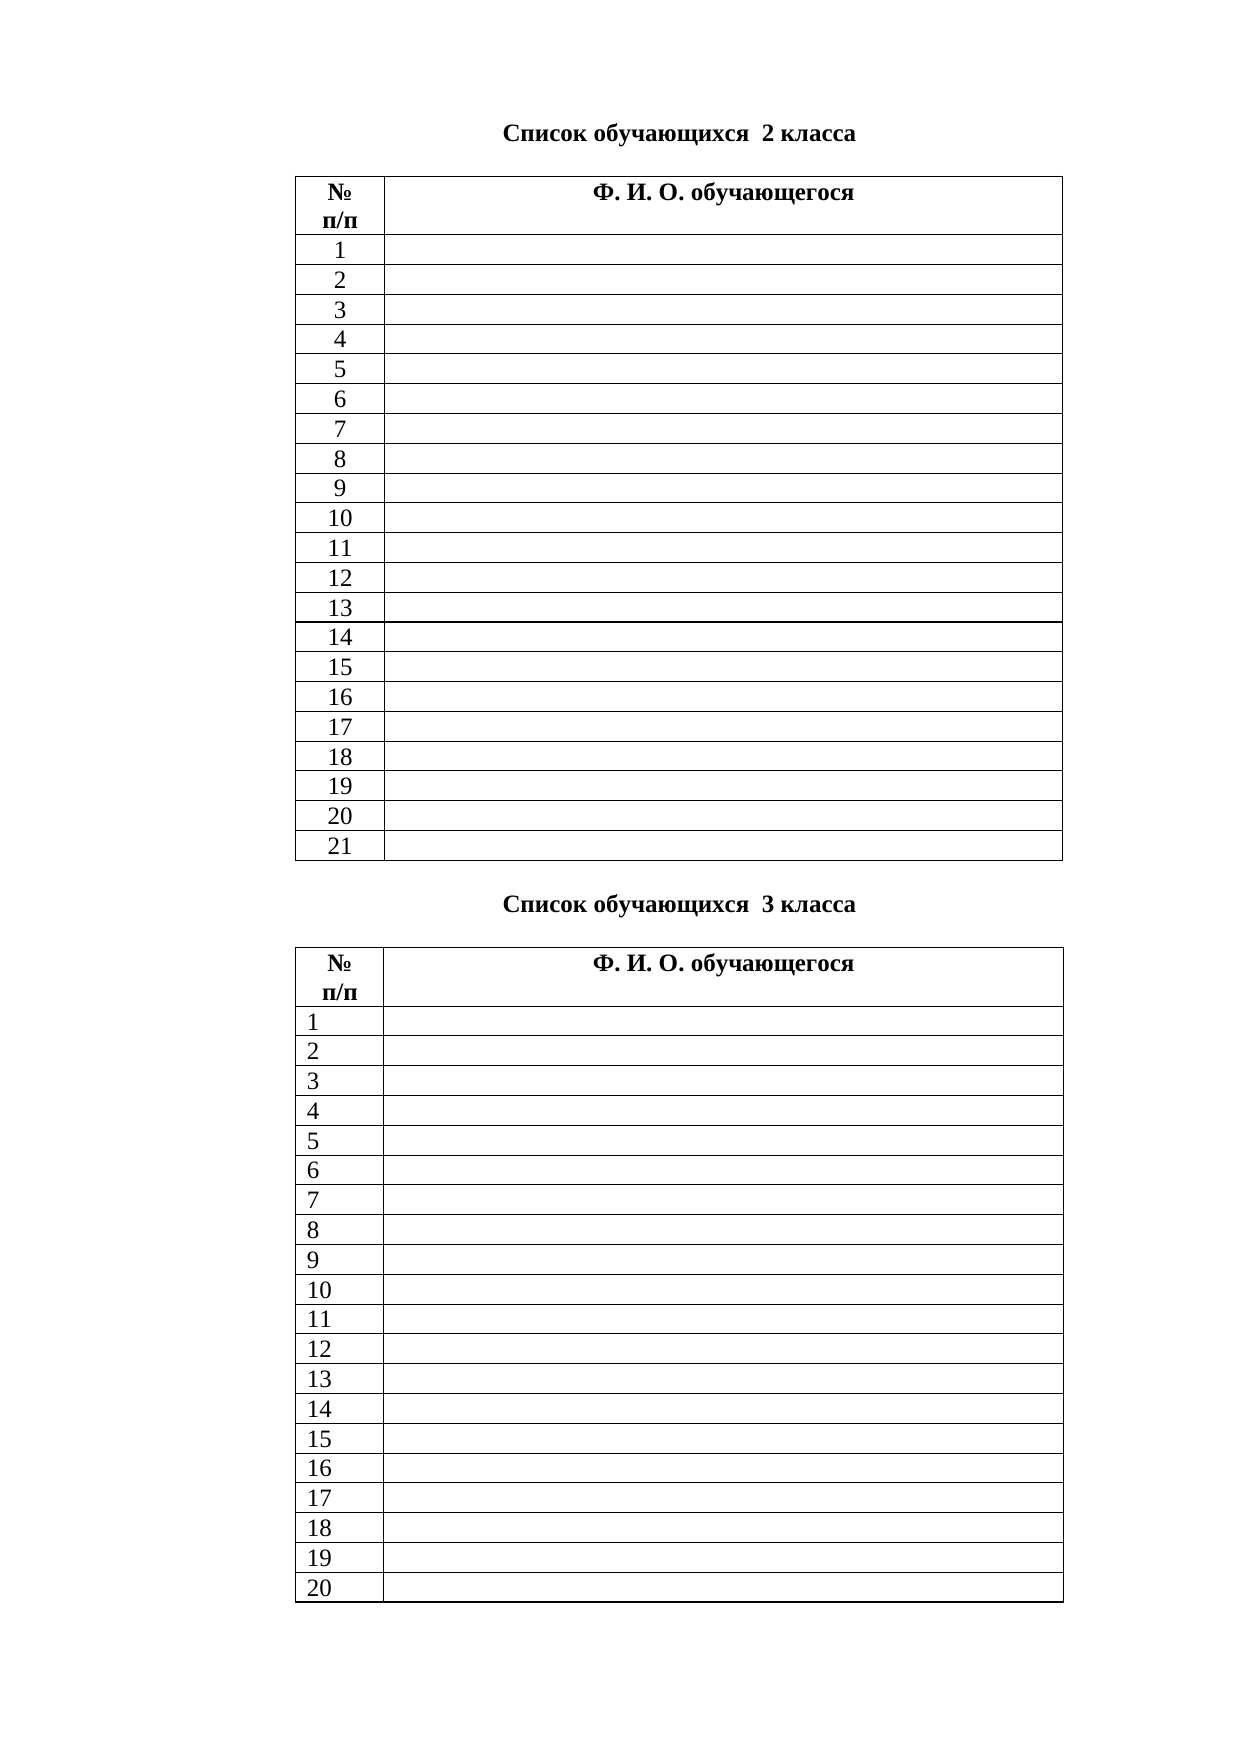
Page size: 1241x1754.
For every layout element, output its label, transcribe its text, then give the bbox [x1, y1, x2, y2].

table_cell 12 [296, 563, 384, 592]
table_cell 5 [296, 1126, 383, 1154]
table_cell 21 [296, 831, 384, 860]
table_cell 14 [296, 1394, 383, 1423]
table_cell 6 [296, 384, 384, 413]
table_cell 18 [296, 742, 384, 770]
table_cell 19 [296, 1543, 383, 1572]
table_cell 11 [296, 533, 384, 562]
table_cell [384, 1394, 1063, 1423]
table_cell 10 [296, 1275, 383, 1303]
table_cell 1 [296, 235, 384, 264]
table_cell [384, 1007, 1063, 1035]
table_cell [385, 474, 1062, 502]
table_cell [384, 1156, 1063, 1184]
table_cell [385, 682, 1062, 711]
table_cell 20 [296, 801, 384, 830]
table_cell [384, 1543, 1063, 1572]
table_cell [385, 503, 1062, 532]
table_cell [384, 1454, 1063, 1482]
table_cell 10 [296, 503, 384, 532]
table_cell 2 [296, 265, 384, 294]
table_cell [385, 444, 1062, 472]
table_cell [385, 295, 1062, 323]
table_cell [384, 1215, 1063, 1244]
table_cell [385, 325, 1062, 353]
table_header Ф. И. О. обучающегося [385, 177, 1062, 234]
table_cell [384, 1245, 1063, 1274]
table_cell 7 [296, 414, 384, 443]
table_cell 9 [296, 1245, 383, 1274]
table_cell [384, 1066, 1063, 1095]
table_cell 20 [296, 1573, 383, 1601]
table_cell [385, 235, 1062, 264]
table_cell 8 [296, 1215, 383, 1244]
table_cell 16 [296, 1454, 383, 1482]
table_cell [385, 414, 1062, 443]
table_cell 17 [296, 712, 384, 741]
table_header № п/п [296, 948, 383, 1006]
table_cell 9 [296, 474, 384, 502]
table_cell 8 [296, 444, 384, 472]
table_cell [384, 1364, 1063, 1393]
table_cell 12 [296, 1334, 383, 1363]
table_cell 14 [296, 623, 384, 651]
table_cell [385, 712, 1062, 741]
table_cell [384, 1185, 1063, 1214]
table_cell 4 [296, 1096, 383, 1125]
table_cell [384, 1275, 1063, 1303]
table_cell 1 [296, 1007, 383, 1035]
table_cell [385, 771, 1062, 800]
table_cell [384, 1573, 1063, 1601]
table_cell 15 [296, 652, 384, 681]
table_cell [385, 652, 1062, 681]
table_cell 17 [296, 1483, 383, 1512]
table_header № п/п [296, 177, 384, 234]
table_cell [384, 1305, 1063, 1333]
table_cell [385, 533, 1062, 562]
table_cell [385, 384, 1062, 413]
table_cell 3 [296, 295, 384, 323]
table_cell 16 [296, 682, 384, 711]
table_cell 6 [296, 1156, 383, 1184]
table_cell 13 [296, 1364, 383, 1393]
table_cell [385, 742, 1062, 770]
table_cell [385, 623, 1062, 651]
table_cell [384, 1096, 1063, 1125]
text Список обучающихся 3 класса [177, 889, 1181, 918]
table_cell [384, 1483, 1063, 1512]
table_cell [384, 1126, 1063, 1154]
table_cell 5 [296, 354, 384, 383]
table_cell [384, 1334, 1063, 1363]
table_cell 2 [296, 1036, 383, 1065]
table_cell [384, 1036, 1063, 1065]
table_cell 4 [296, 325, 384, 353]
table_cell 18 [296, 1513, 383, 1542]
table_cell 7 [296, 1185, 383, 1214]
table_cell [385, 593, 1062, 621]
text Список обучающихся 2 класса [177, 118, 1181, 147]
table_cell [385, 354, 1062, 383]
table_cell [384, 1424, 1063, 1452]
table_header Ф. И. О. обучающегося [384, 948, 1063, 1006]
table_cell 13 [296, 593, 384, 621]
table_cell 19 [296, 771, 384, 800]
table_cell [385, 563, 1062, 592]
table_cell 15 [296, 1424, 383, 1452]
table_cell 3 [296, 1066, 383, 1095]
table_cell [385, 801, 1062, 830]
table_cell [385, 831, 1062, 860]
table_cell [384, 1513, 1063, 1542]
table_cell 11 [296, 1305, 383, 1333]
table_cell [385, 265, 1062, 294]
